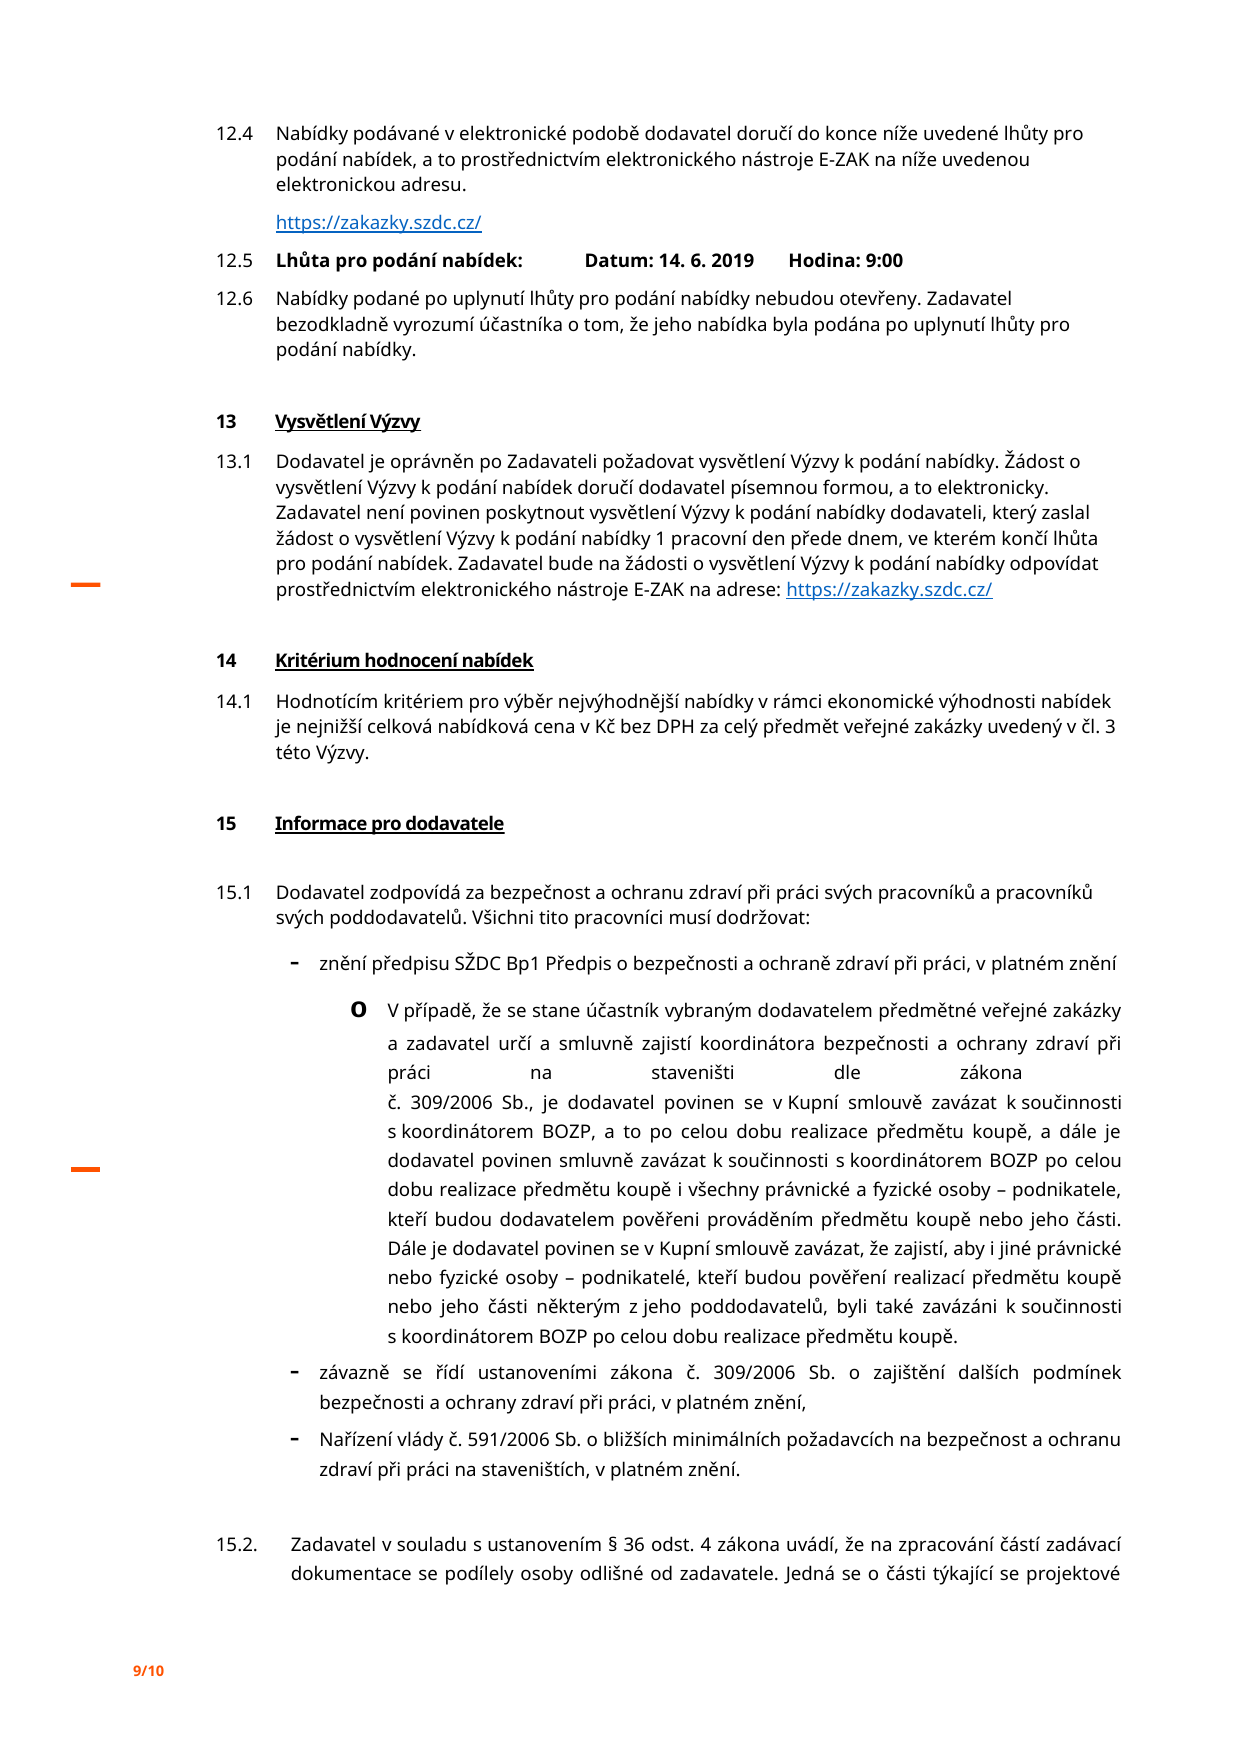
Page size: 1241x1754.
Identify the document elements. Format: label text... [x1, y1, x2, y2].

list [216, 1531, 1122, 1586]
subtitle Hodnotícím kritériem pro výběr nejvýhodnější nabídky v rámci ekonomické výhodnosti nabídek je nejnižší celková nabídková cena v Kč bez DPH za celý předmět veřejné zakázky uvedený v čl. 3 této Výzvy. [216, 688, 1122, 765]
subtitle Informace pro dodavatele [216, 811, 1122, 836]
subtitle Lhůta pro podání nabídek: Datum: 14. 6. 2019 Hodina: 9:00 [216, 248, 1122, 273]
list závazně se řídí ustanoveními zákona č. 309/2006 Sb. o zajištění dalších podmínek bezpečnosti a ochrany zdraví při práci, v platném znění, [289, 1352, 1122, 1415]
list znění předpisu SŽDC Bp1 Předpis o bezpečnosti a ochraně zdraví při práci, v platném znění [289, 943, 1122, 976]
list V případě, že se stane účastník vybraným dodavatelem předmětné veřejné zakázky a zadavatel určí a smluvně zajistí koordinátora bezpečnosti a ochrany zdraví při práci na staveništi dle zákona č. 309/2006 Sb., je dodavatel povinen se v Kupní smlouvě zavázat k součinnosti s koordinátorem BOZP, a to po celou dobu realizace předmětu koupě, a dále je dodavatel povinen smluvně zavázat k součinnosti s koordinátorem BOZP po celou dobu realizace předmětu koupě i všechny právnické a fyzické osoby – podnikatele, kteří budou dodavatelem pověřeni prováděním předmětu koupě nebo jeho části. Dále je dodavatel povinen se v Kupní smlouvě zavázat, že zajistí, aby i jiné právnické nebo fyzické osoby – podnikatelé, kteří budou pověření realizací předmětu koupě nebo jeho části některým z jeho poddodavatelů, byli také zavázáni k součinnosti s koordinátorem BOZP po celou dobu realizace předmětu koupě. [350, 994, 1122, 1349]
subtitle Nabídky podané po uplynutí lhůty pro podání nabídky nebudou otevřeny. Zadavatel bezodkladně vyrozumí účastníka o tom, že jeho nabídka byla podána po uplynutí lhůty pro podání nabídky. [216, 286, 1122, 362]
subtitle Kritérium hodnocení nabídek [216, 648, 1122, 673]
list Nařízení vlády č. 591/2006 Sb. o bližších minimálních požadavcích na bezpečnost a ochranu zdraví při práci na staveništích, v platném znění. [289, 1419, 1122, 1482]
subtitle Dodavatel je oprávněn po Zadavateli požadovat vysvětlení Výzvy k podání nabídky. Žádost o vysvětlení Výzvy k podání nabídek doručí dodavatel písemnou formou, a to elektronicky. Zadavatel není povinen poskytnout vysvětlení Výzvy k podání nabídky dodavateli, který zaslal žádost o vysvětlení Výzvy k podání nabídky 1 pracovní den přede dnem, ve kterém končí lhůta pro podání nabídek. Zadavatel bude na žádosti o vysvětlení Výzvy k podání nabídky odpovídat prostřednictvím elektronického nástroje E-ZAK na adrese: https://zakazky.szdc.cz/ [216, 449, 1122, 602]
subtitle https://zakazky.szdc.cz/ [276, 210, 1122, 235]
subtitle Nabídky podávané v elektronické podobě dodavatel doručí do konce níže uvedené lhůty pro podání nabídek, a to prostřednictvím elektronického nástroje E-ZAK na níže uvedenou elektronickou adresu. [216, 121, 1122, 197]
subtitle Dodavatel zodpovídá za bezpečnost a ochranu zdraví při práci svých pracovníků a pracovníků svých poddodavatelů. Všichni tito pracovníci musí dodržovat: [216, 879, 1122, 930]
subtitle Vysvětlení Výzvy [216, 408, 1122, 434]
